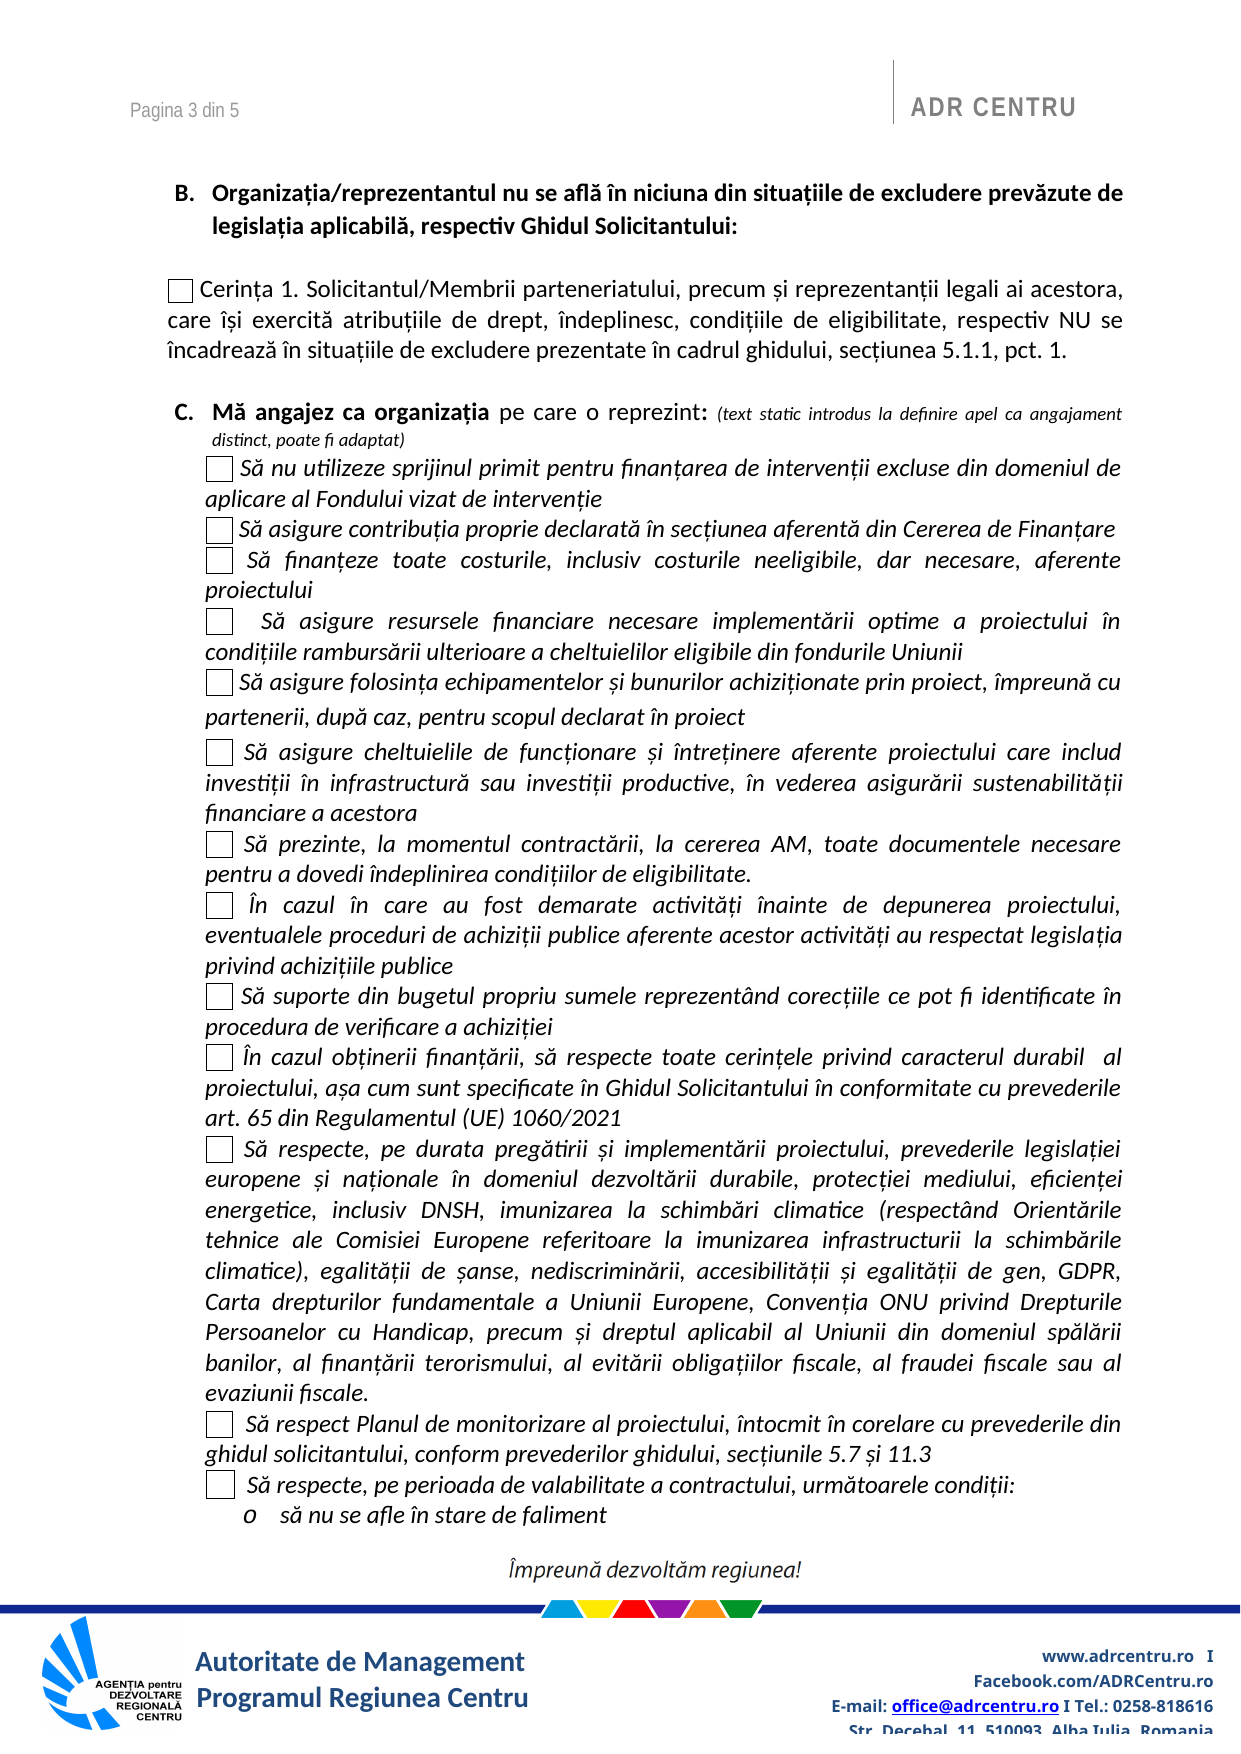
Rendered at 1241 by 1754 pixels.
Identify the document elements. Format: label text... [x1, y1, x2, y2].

list Mă angajez ca organizația pe care o reprezint: (text static introdus la definire apel ca angajament distinct, poate fi adaptat) [174, 396, 1125, 451]
text Să finanțeze toate costurile, inclusiv costurile neeligibile, dar necesare, aferente proiectului [205, 544, 1125, 605]
picture [574, 1600, 1241, 1618]
text Să suporte din bugetul propriu sumele reprezentând corecțiile ce pot fi identificate în procedura de verificare a achiziției [205, 980, 1125, 1041]
text Să asigure cheltuielile de funcționare și întreținere aferente proiectului care includ investiții în infrastructură sau investiții productive, în vederea asigurării sustenabilității financiare a acestora [205, 736, 1125, 828]
text Să respecte, pe durata pregătirii şi implementării proiectului, prevederile legislaţiei europene şi naţionale în domeniul dezvoltării durabile, protecției mediului, eficienței energetice, inclusiv DNSH, imunizarea la schimbări climatice (respectând Orientările tehnice ale Comisiei Europene referitoare la imunizarea infrastructurii la schimbările climatice), egalităţii de şanse, nediscriminării, accesibilității și egalităţii de gen, GDPR, Carta drepturilor fundamentale a Uniunii Europene, Convenția ONU privind Drepturile Persoanelor cu Handicap, precum și dreptul aplicabil al Uniunii din domeniul spălării banilor, al finanțării terorismului, al evitării obligațiilor fiscale, al fraudei fiscale sau al evaziunii fiscale. [205, 1133, 1125, 1408]
text În cazul în care au fost demarate activităţi înainte de depunerea proiectului, eventualele proceduri de achiziții publice aferente acestor activităţi au respectat legislația privind achizițiile publice [205, 889, 1125, 980]
picture [0, 1600, 550, 1730]
picture [495, 1556, 814, 1583]
text Să prezinte, la momentul contractării, la cererea AM, toate documentele necesare pentru a dovedi îndeplinirea condițiilor de eligibilitate. [205, 828, 1125, 889]
list Organizația/reprezentantul nu se află în niciuna din situațiile de excludere prevăzute de legislația aplicabilă, respectiv Ghidul Solicitantului: [174, 177, 1125, 241]
text Să respect Planul de monitorizare al proiectului, întocmit în corelare cu prevederile din ghidul solicitantului, conform prevederilor ghidului, secțiunile 5.7 și 11.3 [205, 1408, 1125, 1469]
text Să asigure contribuţia proprie declarată în secțiunea aferentă din Cererea de Finanțare [205, 514, 1125, 544]
text Să nu utilizeze sprijinul primit pentru finanțarea de intervenții excluse din domeniul de aplicare al Fondului vizat de intervenție [205, 453, 1125, 514]
text În cazul obținerii finanțării, să respecte toate cerințele privind caracterul durabil al proiectului, așa cum sunt specificate în Ghidul Solicitantului în conformitate cu prevederile art. 65 din Regulamentul (UE) 1060/2021 [205, 1041, 1125, 1133]
list să nu se afle în stare de faliment [242, 1499, 1125, 1531]
text Să asigure folosința echipamentelor şi bunurilor achiziţionate prin proiect, împreună cu partenerii, după caz, pentru scopul declarat în proiect [205, 666, 1125, 732]
text Să asigure resursele financiare necesare implementării optime a proiectului în condiţiile rambursării ulterioare a cheltuielilor eligibile din fondurile Uniunii [205, 605, 1125, 666]
text Cerința 1. Solicitantul/Membrii parteneriatului, precum și reprezentanții legali ai acestora, care îşi exercită atribuțiile de drept, îndeplinesc, condițiile de eligibilitate, respectiv NU se încadrează în situațiile de excludere prezentate în cadrul ghidului, secțiunea 5.1.1, pct. 1. [167, 273, 1125, 365]
list Să respecte, pe perioada de valabilitate a contractului, următoarele condiţii: [205, 1469, 1125, 1499]
